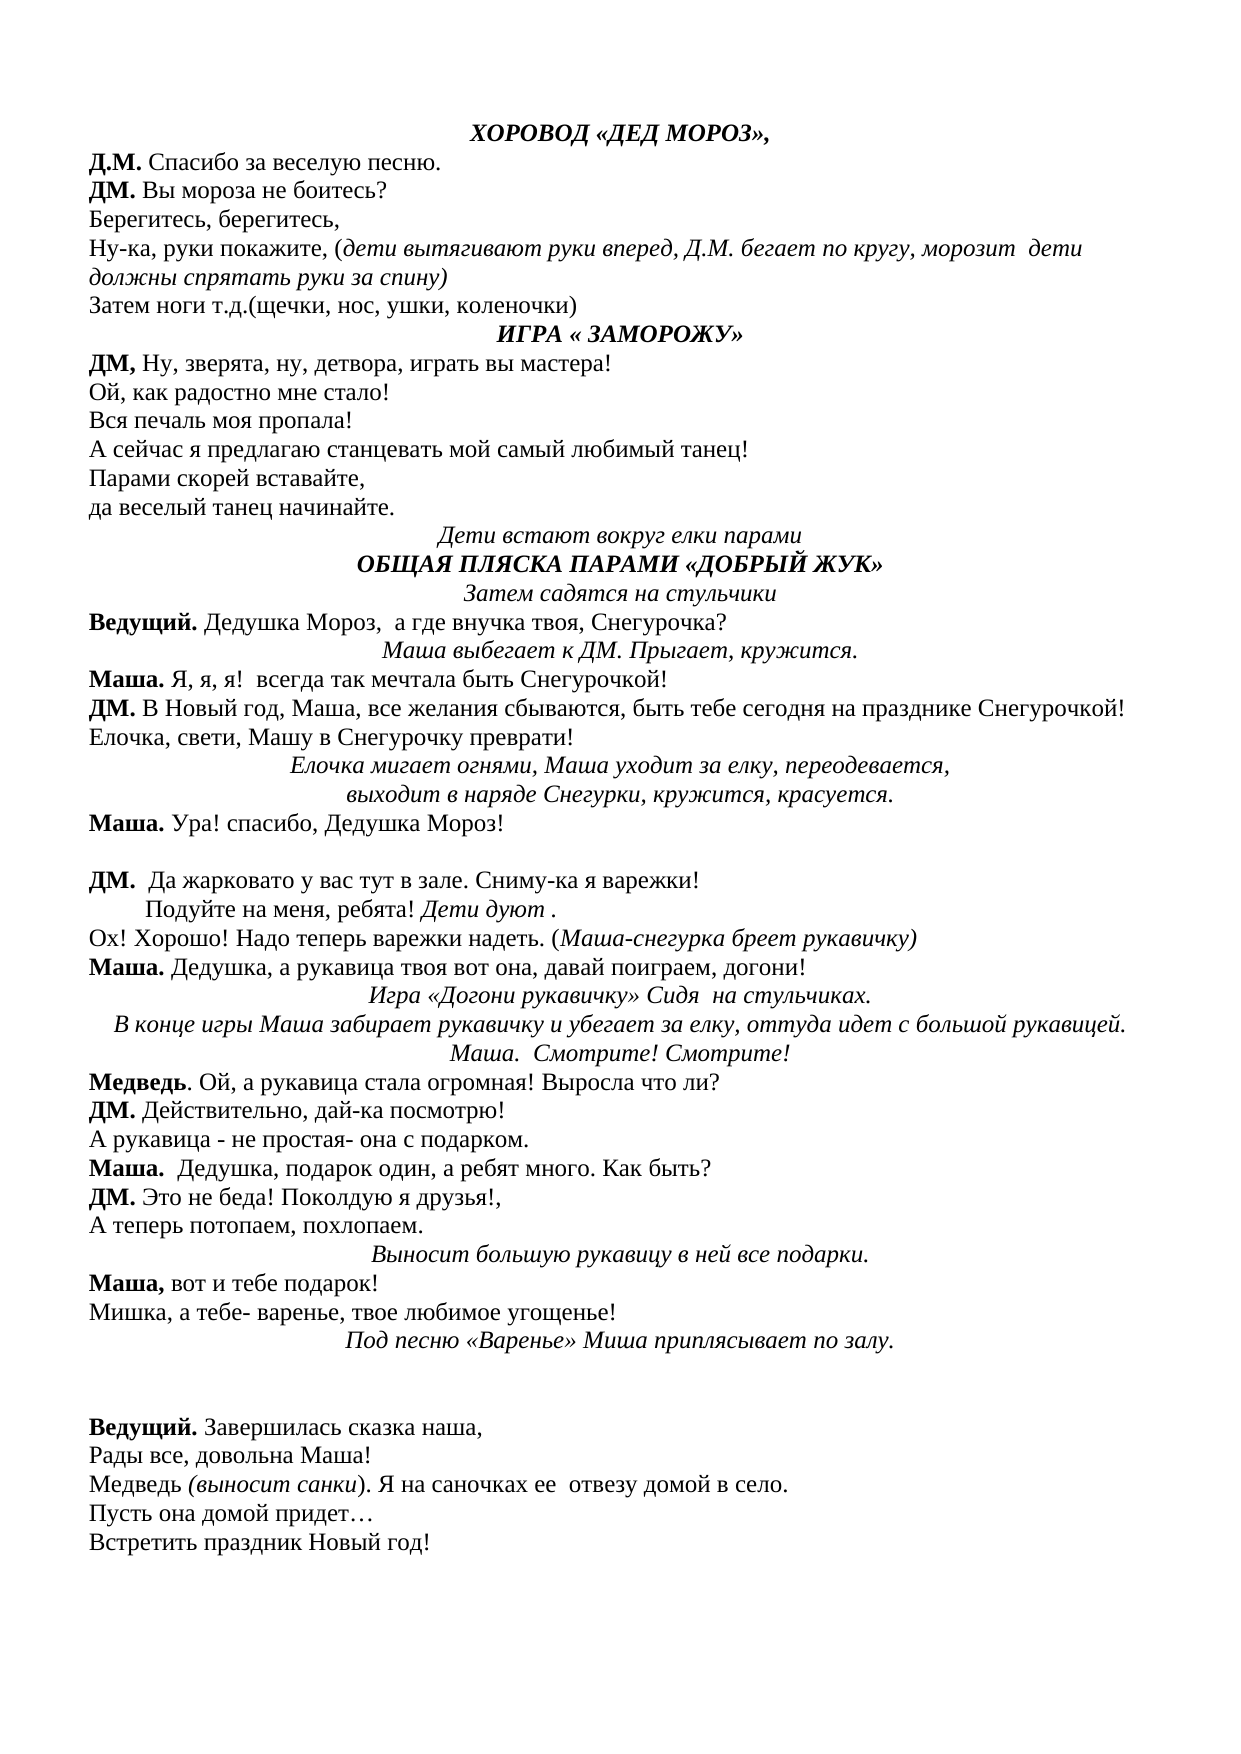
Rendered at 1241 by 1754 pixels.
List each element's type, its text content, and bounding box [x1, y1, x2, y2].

text Ой, как радостно мне стало! [88, 377, 1152, 406]
text Маша. Дедушка, подарок один, а ребят много. Как быть? [88, 1153, 1152, 1182]
text Маша выбегает к ДМ. Прыгает, кружится. [88, 636, 1152, 664]
text Елочка мигает огнями, Маша уходит за елку, переодевается, [88, 751, 1152, 779]
text ДМ, Ну, зверята, ну, детвора, играть вы мастера! [88, 348, 1152, 377]
text ДМ. Действительно, дай-ка посмотрю! [88, 1096, 1152, 1124]
text ДМ. Это не беда! Поколдую я друзья!, [88, 1182, 1152, 1211]
text Вся печаль моя пропала! [88, 406, 1152, 434]
text Д.М. Спасибо за веселую песню. [88, 147, 1152, 176]
text да веселый танец начинайте. [88, 492, 1152, 521]
text А сейчас я предлагаю станцевать мой самый любимый танец! [88, 434, 1152, 463]
text Парами скорей вставайте, [88, 463, 1152, 492]
text Ведущий. Завершилась сказка наша, [88, 1412, 1152, 1441]
text ОБЩАЯ ПЛЯСКА ПАРАМИ «ДОБРЫЙ ЖУК» [88, 549, 1152, 578]
text Выносит большую рукавицу в ней все подарки. [88, 1239, 1152, 1268]
text Пусть она домой придет… [88, 1498, 1152, 1527]
text Игра «Догони рукавичку» Сидя на стульчиках. [88, 981, 1152, 1009]
text Ох! Хорошо! Надо теперь варежки надеть. (Маша-снегурка бреет рукавичку) [88, 923, 1152, 952]
text Ведущий. Дедушка Мороз, а где внучка твоя, Снегурочка? [88, 607, 1152, 636]
text Дети встают вокруг елки парами [88, 521, 1152, 549]
text Затем ноги т.д.(щечки, нос, ушки, коленочки) [88, 291, 1152, 319]
text Подуйте на меня, ребята! Дети дуют . [88, 894, 1152, 923]
text Маша. Ура! спасибо, Дедушка Мороз! [88, 808, 1152, 837]
text А рукавица - не простая- она с подарком. [88, 1124, 1152, 1153]
text Рады все, довольна Маша! [88, 1441, 1152, 1469]
text ДМ. В Новый год, Маша, все желания сбываются, быть тебе сегодня на празднике Снегурочкой! Елочка, свети, Машу в Снегурочку преврати! [88, 693, 1152, 751]
text В конце игры Маша забирает рукавичку и убегает за елку, оттуда идет с большой рукавицей. [88, 1009, 1152, 1038]
text А теперь потопаем, похлопаем. [88, 1211, 1152, 1239]
text выходит в наряде Снегурки, кружится, красуется. [88, 779, 1152, 808]
text Берегитесь, берегитесь, [88, 204, 1152, 233]
text Мишка, а тебе- варенье, твое любимое угощенье! [88, 1297, 1152, 1326]
text Под песню «Варенье» Миша приплясывает по залу. [88, 1326, 1152, 1354]
text ДМ. Вы мороза не боитесь? [88, 176, 1152, 204]
text Ну-ка, руки покажите, (дети вытягивают руки вперед, Д.М. бегает по кругу, морозит дети должны спрятать руки за спину) [88, 233, 1152, 291]
text Встретить праздник Новый год! [88, 1527, 1152, 1556]
text ХОРОВОД «ДЕД МОРОЗ», [88, 118, 1152, 147]
text Маша. Я, я, я! всегда так мечтала быть Снегурочкой! [88, 664, 1152, 693]
text Затем садятся на стульчики [88, 578, 1152, 607]
text Маша. Смотрите! Смотрите! [88, 1038, 1152, 1067]
text ИГРА « ЗАМОРОЖУ» [88, 319, 1152, 348]
text ДМ. Да жарковато у вас тут в зале. Сниму-ка я варежки! [88, 866, 1152, 894]
text Маша. Дедушка, а рукавица твоя вот она, давай поиграем, догони! [88, 952, 1152, 981]
text Маша, вот и тебе подарок! [88, 1268, 1152, 1297]
text Медведь. Ой, а рукавица стала огромная! Выросла что ли? [88, 1067, 1152, 1096]
text Медведь (выносит санки). Я на саночках ее отвезу домой в село. [88, 1469, 1152, 1498]
